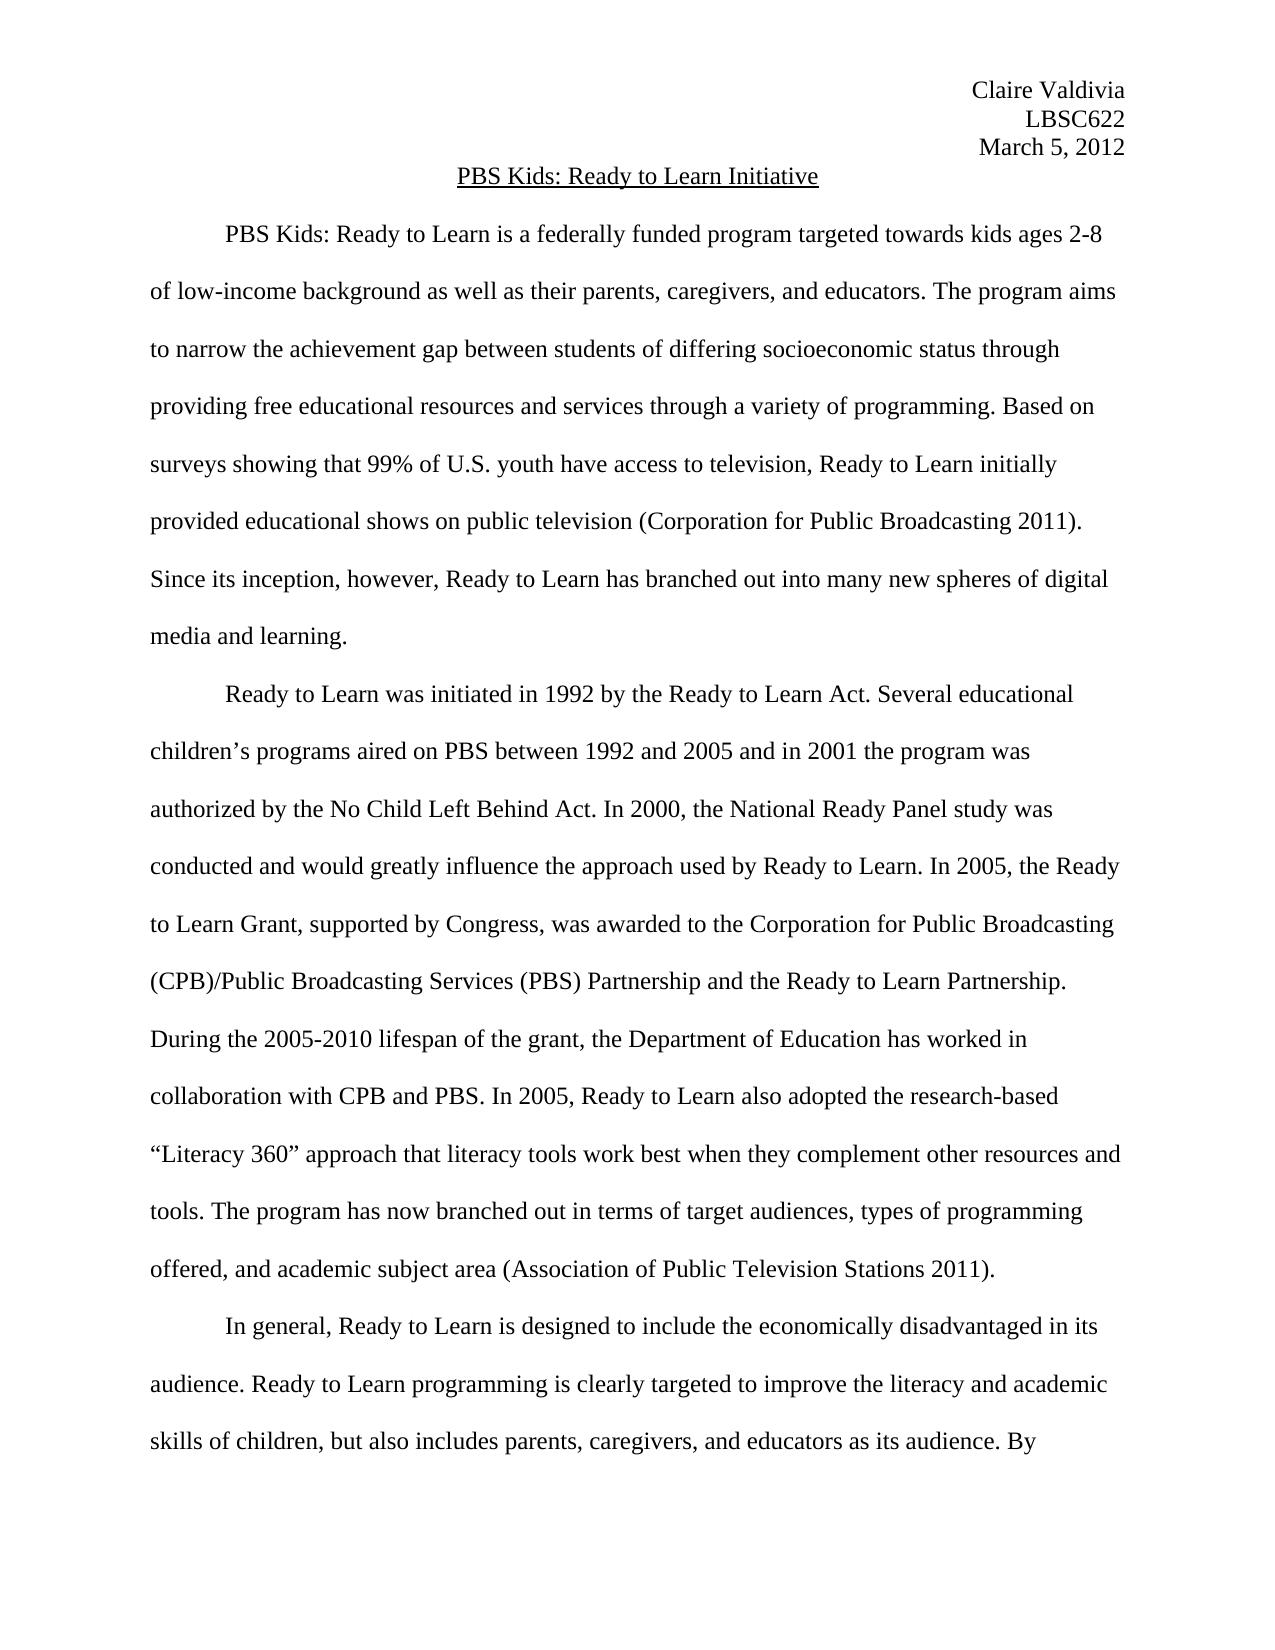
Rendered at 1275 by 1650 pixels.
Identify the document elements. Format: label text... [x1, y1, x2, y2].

text PBS Kids: Ready to Learn Initiative [150, 161, 1125, 190]
text Ready to Learn was initiated in 1992 by the Ready to Learn Act. Several educational children’s programs aired on PBS between 1992 and 2005 and in 2001 the program was authorized by the No Child Left Behind Act. In 2000, the National Ready Panel study was conducted and would greatly influence the approach used by Ready to Learn. In 2005, the Ready to Learn Grant, supported by Congress, was awarded to the Corporation for Public Broadcasting (CPB)/Public Broadcasting Services (PBS) Partnership and the Ready to Learn Partnership. During the 2005-2010 lifespan of the grant, the Department of Education has worked in collaboration with CPB and PBS. In 2005, Ready to Learn also adopted the research-based “Literacy 360” approach that literacy tools work best when they complement other resources and tools. The program has now branched out in terms of target audiences, types of programming offered, and academic subject area (Association of Public Television Stations 2011). [150, 679, 1125, 1282]
text PBS Kids: Ready to Learn is a federally funded program targeted towards kids ages 2-8 of low-income background as well as their parents, caregivers, and educators. The program aims to narrow the achievement gap between students of differing socioeconomic status through providing free educational resources and services through a variety of programming. Based on surveys showing that 99% of U.S. youth have access to television, Ready to Learn initially provided educational shows on public television (Corporation for Public Broadcasting 2011). Since its inception, however, Ready to Learn has branched out into many new spheres of digital media and learning. [150, 219, 1125, 650]
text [150, 1311, 1125, 1455]
